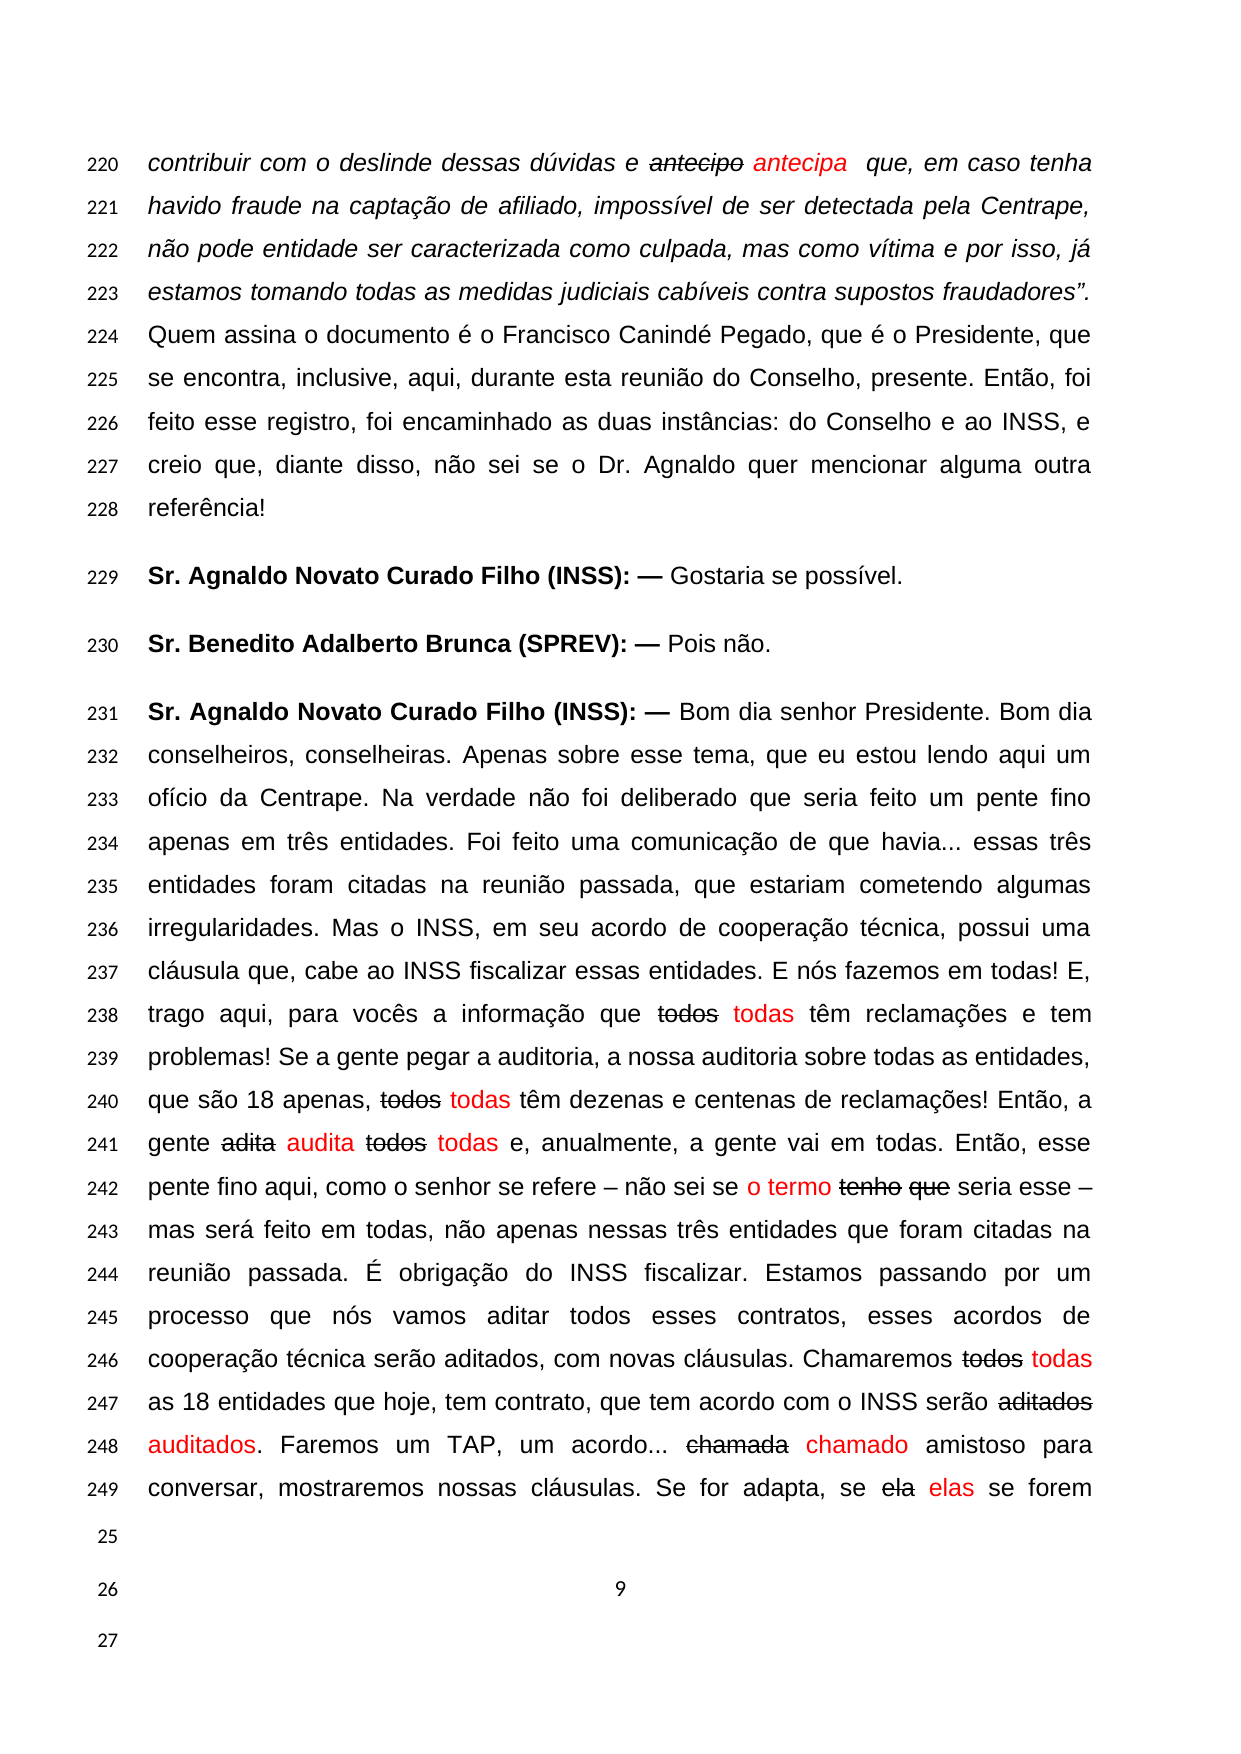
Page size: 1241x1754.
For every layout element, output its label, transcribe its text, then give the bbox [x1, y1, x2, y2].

text Sr. Benedito Adalberto Brunca (SPREV): — Pois não. [148, 629, 1092, 658]
text Sr. Agnaldo Novato Curado Filho (INSS): — Gostaria se possível. [148, 561, 1092, 589]
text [148, 148, 1092, 521]
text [148, 697, 1092, 1502]
